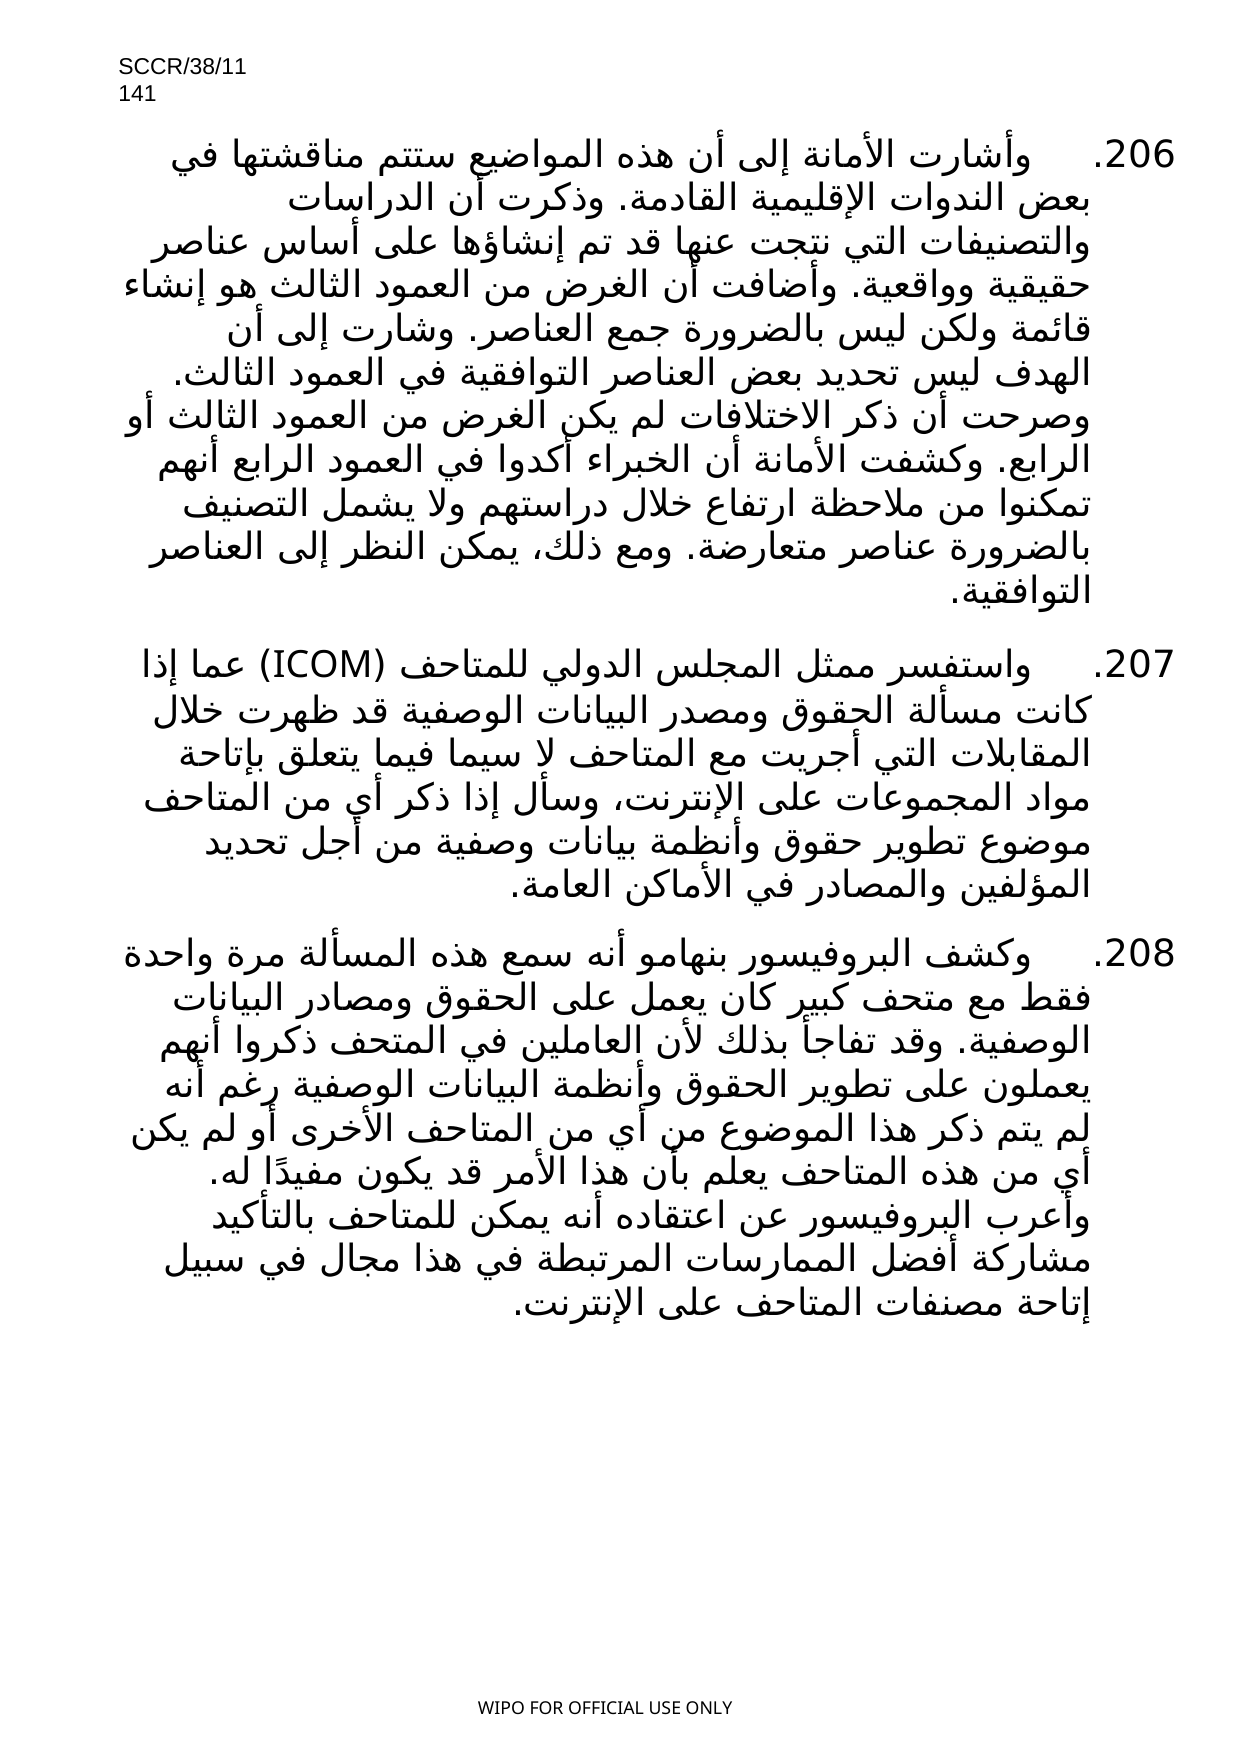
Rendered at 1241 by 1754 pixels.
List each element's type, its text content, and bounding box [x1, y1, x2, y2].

list واستفسر ممثل المجلس الدولي للمتاحف (ICOM) عما إذا كانت مسألة الحقوق ومصدر البيانات الوصفية قد ظهرت خلال المقابلات التي أجريت مع المتاحف لا سيما فيما يتعلق بإتاحة مواد المجموعات على الإنترنت، وسأل إذا ذكر أي من المتاحف موضوع تطوير حقوق وأنظمة بيانات وصفية من أجل تحديد المؤلفين والمصادر في الأماكن العامة. [118, 637, 1092, 907]
list وأشارت الأمانة إلى أن هذه المواضيع ستتم مناقشتها في بعض الندوات الإقليمية القادمة. وذكرت أن الدراسات والتصنيفات التي نتجت عنها قد تم إنشاؤها على أساس عناصر حقيقية وواقعية. وأضافت أن الغرض من العمود الثالث هو إنشاء قائمة ولكن ليس بالضرورة جمع العناصر. وشارت إلى أن الهدف ليس تحديد بعض العناصر التوافقية في العمود الثالث. وصرحت أن ذكر الاختلافات لم يكن الغرض من العمود الثالث أو الرابع. وكشفت الأمانة أن الخبراء أكدوا في العمود الرابع أنهم تمكنوا من ملاحظة ارتفاع خلال دراستهم ولا يشمل التصنيف بالضرورة عناصر متعارضة. ومع ذلك، يمكن النظر إلى العناصر التوافقية. [118, 132, 1092, 612]
list وكشف البروفيسور بنهامو أنه سمع هذه المسألة مرة واحدة فقط مع متحف كبير كان يعمل على الحقوق ومصادر البيانات الوصفية. وقد تفاجأ بذلك لأن العاملين في المتحف ذكروا أنهم يعملون على تطوير الحقوق وأنظمة البيانات الوصفية رغم أنه لم يتم ذكر هذا الموضوع من أي من المتاحف الأخرى أو لم يكن أي من هذه المتاحف يعلم بأن هذا الأمر قد يكون مفيدًا له. وأعرب البروفيسور عن اعتقاده أنه يمكن للمتاحف بالتأكيد مشاركة أفضل الممارسات المرتبطة في هذا مجال في سبيل إتاحة مصنفات المتاحف على الإنترنت. [118, 932, 1092, 1324]
